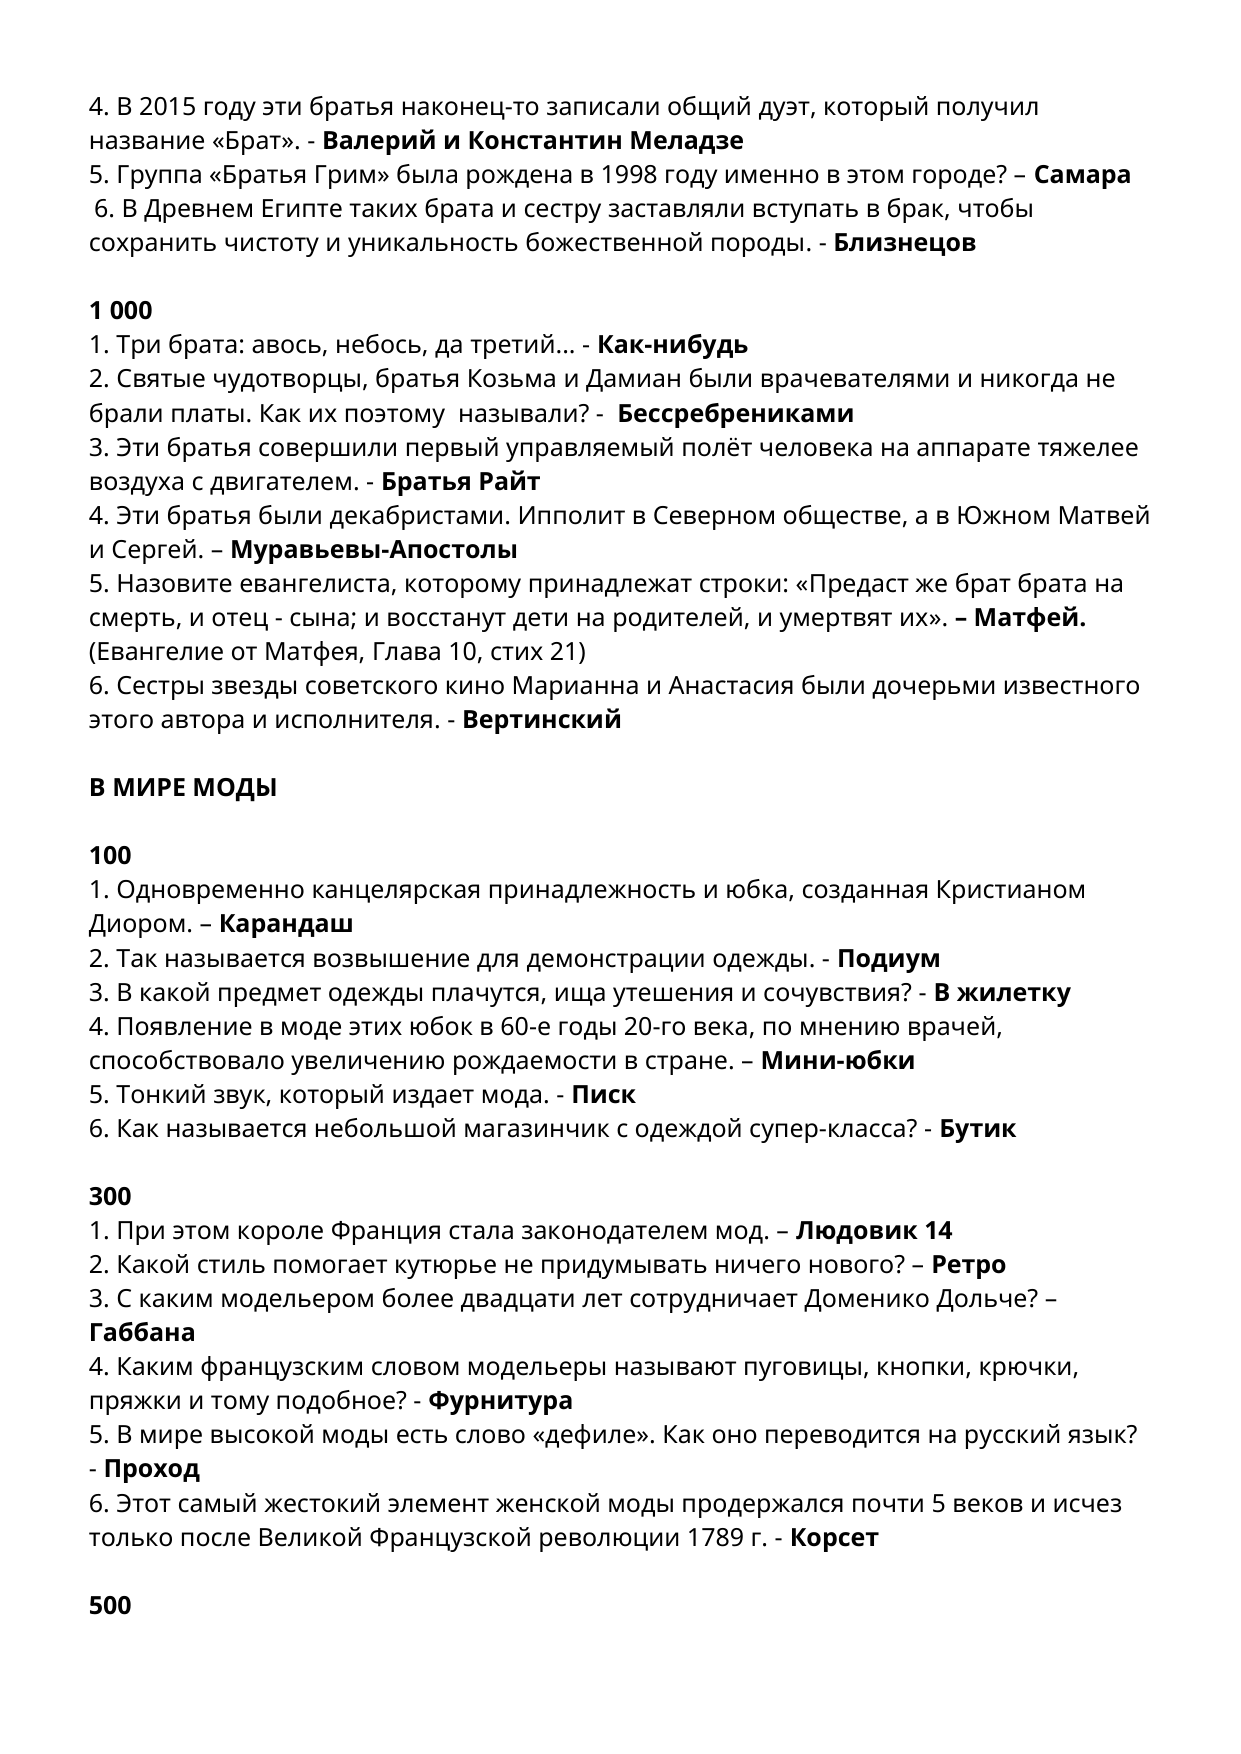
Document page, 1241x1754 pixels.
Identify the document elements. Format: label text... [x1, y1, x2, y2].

text 4. Появление в моде этих юбок в 60-е годы 20-го века, по мнению врачей, способствовало увеличению рождаемости в стране. – Мини-юбки [89, 1008, 1152, 1076]
text 300 [89, 1179, 1152, 1213]
text 1 000 [89, 293, 1152, 327]
text 100 [89, 838, 1152, 872]
text 500 [89, 1587, 1152, 1621]
text 1. Три брата: авось, небось, да третий... - Как-нибудь [89, 327, 1152, 361]
text 3. С каким модельером более двадцати лет сотрудничает Доменико Дольче? – Габбана [89, 1281, 1152, 1349]
text 5. Группа «Братья Грим» была рождена в 1998 году именно в этом городе? – Самара [89, 157, 1152, 191]
text 5. Тонкий звук, который издает мода. - Писк [89, 1076, 1152, 1111]
text 6. Как называется небольшой магазинчик с одеждой супер-класса? - Бутик [89, 1111, 1152, 1144]
text 3. Эти братья совершили первый управляемый полёт человека на аппарате тяжелее воздуха с двигателем. - Братья Райт [89, 429, 405, 463]
text 6. В Древнем Египте таких брата и сестру заставляли вступать в брак, чтобы сохранить чистоту и уникальность божественной породы. - Близнецов [89, 191, 1152, 259]
text 6. Этот самый жестокий элемент женской моды продержался почти 5 веков и исчез только после Великой Французской революции 1789 г. - Корсет [89, 1485, 1152, 1553]
text 2. Святые чудотворцы, братья Козьма и Дамиан были врачевателями и никогда не брали платы. Как их поэтому называли? - Бессребрениками [89, 361, 1152, 429]
text 1. При этом короле Франция стала законодателем мод. – Людовик 14 [89, 1213, 1152, 1247]
text 2. Так называется возвышение для демонстрации одежды. - Подиум [89, 940, 1152, 974]
text 3. В какой предмет одежды плачутся, ища утешения и сочувствия? - В жилетку [89, 974, 1152, 1008]
text 3. Эти братья совершили первый управляемый полёт человека на аппарате тяжелее воздуха с двигателем. - Братья Райт [541, 429, 1152, 497]
text В МИРЕ МОДЫ [89, 770, 1152, 804]
text 4. В 2015 году эти братья наконец-то записали общий дуэт, который получил название «Брат». - Валерий и Константин Меладзе [744, 89, 1152, 157]
text 5. Назовите евангелиста, которому принадлежат строки: «Предаст же брат брата на смерть, и отец - сына; и восстанут дети на родителей, и умертвят их». – Матфей. (Евангелие от Матфея, Глава 10, стих 21) [89, 566, 1152, 668]
text 4. Каким французским словом модельеры называют пуговицы, кнопки, крючки, пряжки и тому подобное? - Фурнитура 5. В мире высокой моды есть слово «дефиле». Как оно переводится на русский язык? - Проход [89, 1349, 1152, 1485]
text 6. Сестры звезды советского кино Марианна и Анастасия были дочерьми известного этого автора и исполнителя. - Вертинский [89, 668, 1152, 736]
text 1. Одновременно канцелярская принадлежность и юбка, созданная Кристианом Диором. – Карандаш [89, 872, 1152, 940]
text 2. Какой стиль помогает кутюрье не придумывать ничего нового? – Ретро [89, 1247, 1152, 1281]
text 4. Эти братья были декабристами. Ипполит в Северном обществе, а в Южном Матвей и Сергей. – Муравьевы-Апостолы [89, 497, 1152, 566]
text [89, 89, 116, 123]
